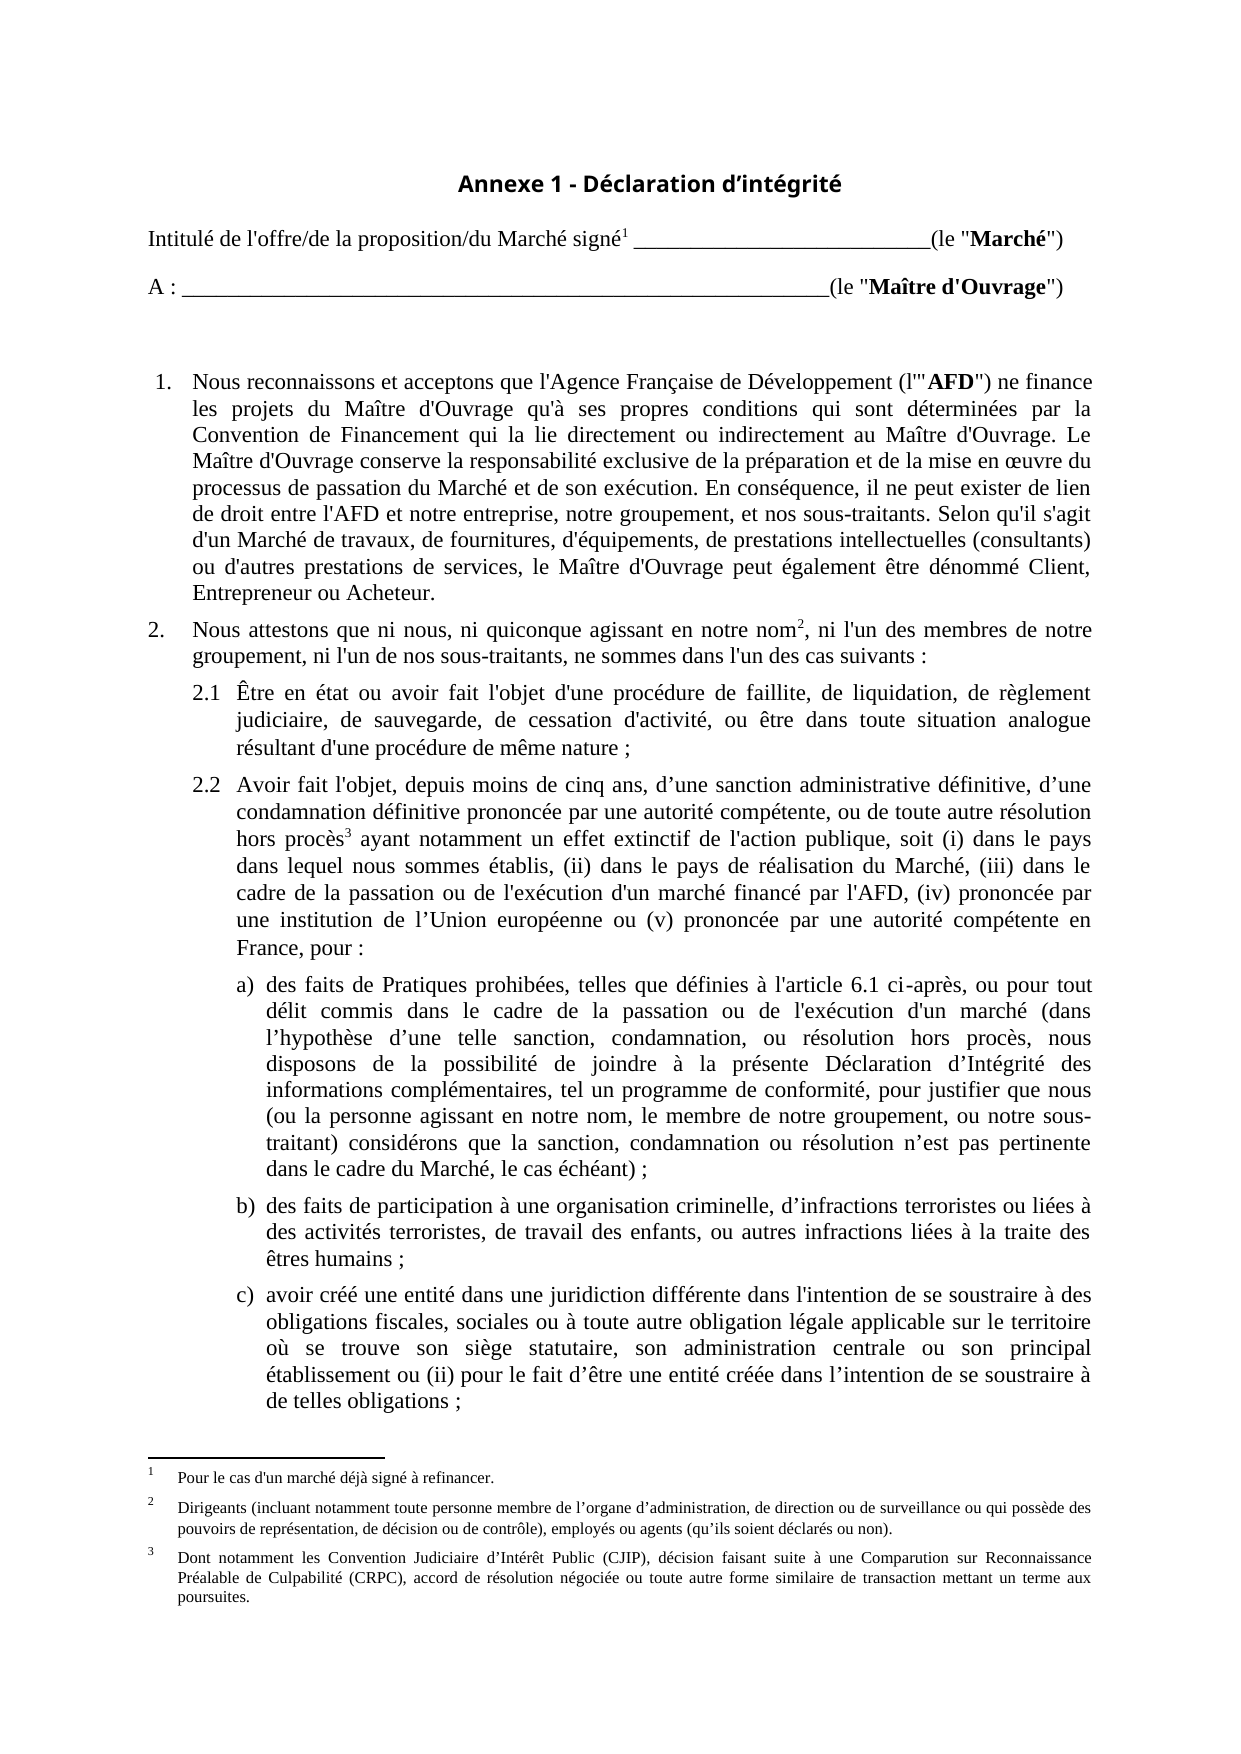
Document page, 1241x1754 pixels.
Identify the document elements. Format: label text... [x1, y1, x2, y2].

text 2.1 Être en état ou avoir fait l'objet d'une procédure de faillite, de liquidation, de règlement judiciaire, de sauvegarde, de cessation d'activité, ou être dans toute situation analogue résultant d'une procédure de même nature ; [192, 679, 1093, 760]
text Déclaration d’intégrité [458, 168, 1093, 200]
text 2.2 Avoir fait l'objet, depuis moins de cinq ans, d’une sanction administrative définitive, d’une condamnation définitive prononcée par une autorité compétente, ou de toute autre résolution hors procès ayant notamment un effet extinctif de l'action publique, soit (i) dans le pays dans lequel nous sommes établis, (ii) dans le pays de réalisation du Marché, (iii) dans le cadre de la passation ou de l'exécution d'un marché financé par l'AFD, (iv) prononcée par une institution de l’Union européenne ou (v) prononcée par une autorité compétente en France, pour : [192, 771, 1093, 960]
text A : (le "Maître d'Ouvrage") [148, 273, 1093, 300]
list avoir créé une entité dans une juridiction différente dans l'intention de se soustraire à des obligations fiscales, sociales ou à toute autre obligation légale applicable sur le territoire où se trouve son siège statutaire, son administration centrale ou son principal établissement ou (ii) pour le fait d’être une entité créée dans l’intention de se soustraire à de telles obligations ; [236, 1282, 1093, 1413]
text Intitulé de l'offre/de la proposition/du Marché signé (le "Marché") [148, 225, 1093, 252]
list des faits de Pratiques prohibées, telles que définies à l'article 6.1 ci-après, ou pour tout délit commis dans le cadre de la passation ou de l'exécution d'un marché (dans l’hypothèse d’une telle sanction, condamnation, ou résolution hors procès, nous disposons de la possibilité de joindre à la présente Déclaration d’Intégrité des informations complémentaires, tel un programme de conformité, pour justifier que nous (ou la personne agissant en notre nom, le membre de notre groupement, ou notre sous-traitant) considérons que la sanction, condamnation ou résolution n’est pas pertinente dans le cadre du Marché, le cas échéant) ; [236, 971, 1093, 1182]
list Nous attestons que ni nous, ni quiconque agissant en notre nom, ni l'un des membres de notre groupement, ni l'un de nos sous-traitants, ne sommes dans l'un des cas suivants : [148, 616, 1093, 669]
list des faits de participation à une organisation criminelle, d’infractions terroristes ou liées à des activités terroristes, de travail des enfants, ou autres infractions liées à la traite des êtres humains ; [236, 1192, 1093, 1271]
list Nous reconnaissons et acceptons que l'Agence Française de Développement (l'"AFD") ne finance les projets du Maître d'Ouvrage qu'à ses propres conditions qui sont déterminées par la Convention de Financement qui la lie directement ou indirectement au Maître d'Ouvrage. Le Maître d'Ouvrage conserve la responsabilité exclusive de la préparation et de la mise en œuvre du processus de passation du Marché et de son exécution. En conséquence, il ne peut exister de lien de droit entre l'AFD et notre entreprise, notre groupement, et nos sous-traitants. Selon qu'il s'agit d'un Marché de travaux, de fournitures, d'équipements, de prestations intellectuelles (consultants) ou d'autres prestations de services, le Maître d'Ouvrage peut également être dénommé Client, Entrepreneur ou Acheteur. [154, 368, 1093, 606]
